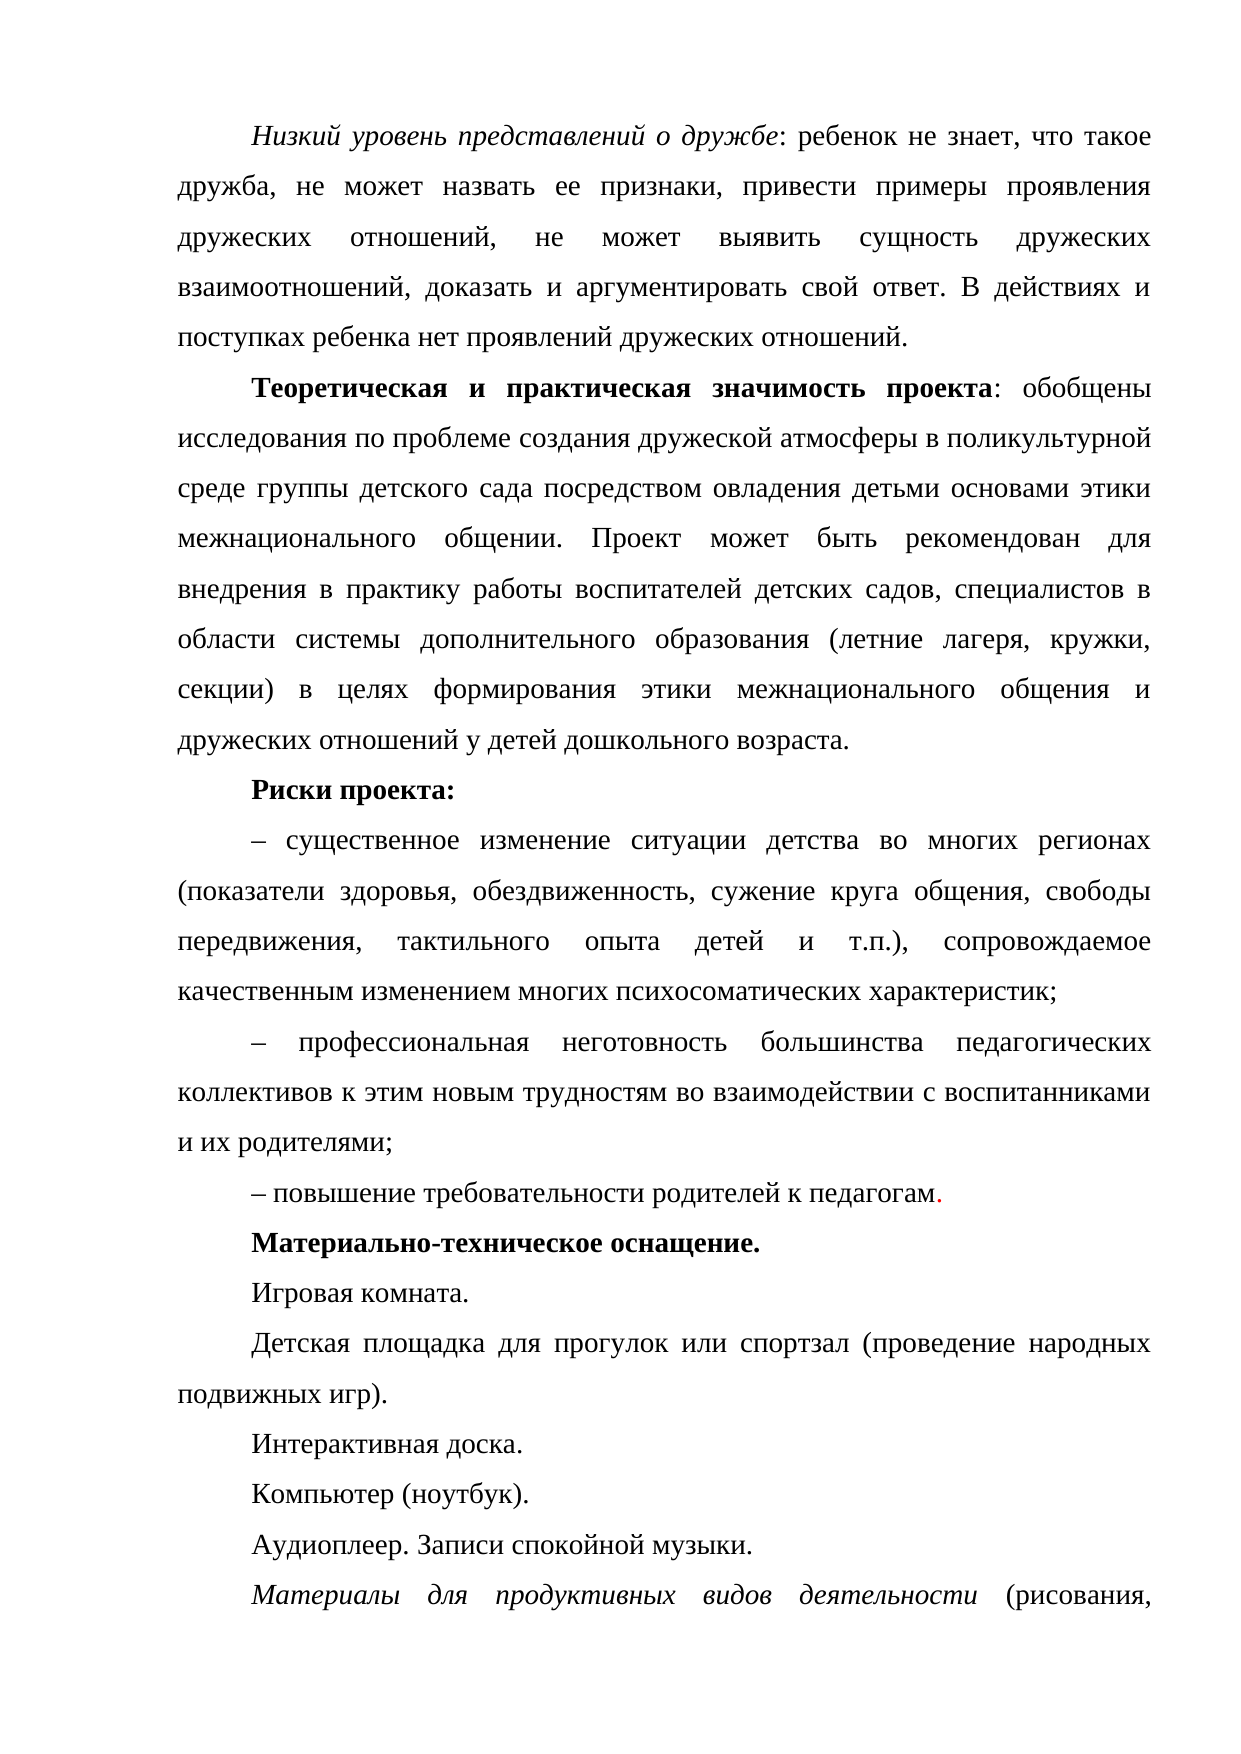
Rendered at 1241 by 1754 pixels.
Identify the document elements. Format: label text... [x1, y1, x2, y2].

text – профессиональная неготовность большинства педагогических коллективов к этим новым трудностям во взаимодействии с воспитанниками и их родителями; [177, 1024, 1152, 1158]
text Компьютер (ноутбук). [177, 1477, 1152, 1510]
text Аудиоплеер. Записи спокойной музыки. [177, 1527, 1152, 1560]
text Интерактивная доска. [177, 1426, 1152, 1460]
text Материально-техническое оснащение. [177, 1225, 1152, 1258]
text Теоретическая и практическая значимость проекта: обобщены исследования по проблеме создания дружеской атмосферы в поликультурной среде группы детского сада посредством овладения детьми основами этики межнационального общении. Проект может быть рекомендован для внедрения в практику работы воспитателей детских садов, специалистов в области системы дополнительного образования (летние лагеря, кружки, секции) в целях формирования этики межнационального общения и дружеских отношений у детей дошкольного возраста. [177, 370, 1152, 755]
text Игровая комната. [177, 1275, 1152, 1309]
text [177, 1577, 1152, 1611]
text – существенное изменение ситуации детства во многих регионах (показатели здоровья, обездвиженность, сужение круга общения, свободы передвижения, тактильного опыта детей и т.п.), сопровождаемое качественным изменением многих психосоматических характеристик; [177, 822, 1152, 1007]
text Риски проекта: [177, 772, 1152, 806]
text Низкий уровень представлений о дружбе: ребенок не знает, что такое дружба, не может назвать ее признаки, привести примеры проявления дружеских отношений, не может выявить сущность дружеских взаимоотношений, доказать и аргументировать свой ответ. В действиях и поступках ребенка нет проявлений дружеских отношений. [177, 118, 1152, 353]
text Детская площадка для прогулок или спортзал (проведение народных подвижных игр). [177, 1326, 1152, 1409]
text – повышение требовательности родителей к педагогам. [177, 1175, 1152, 1208]
